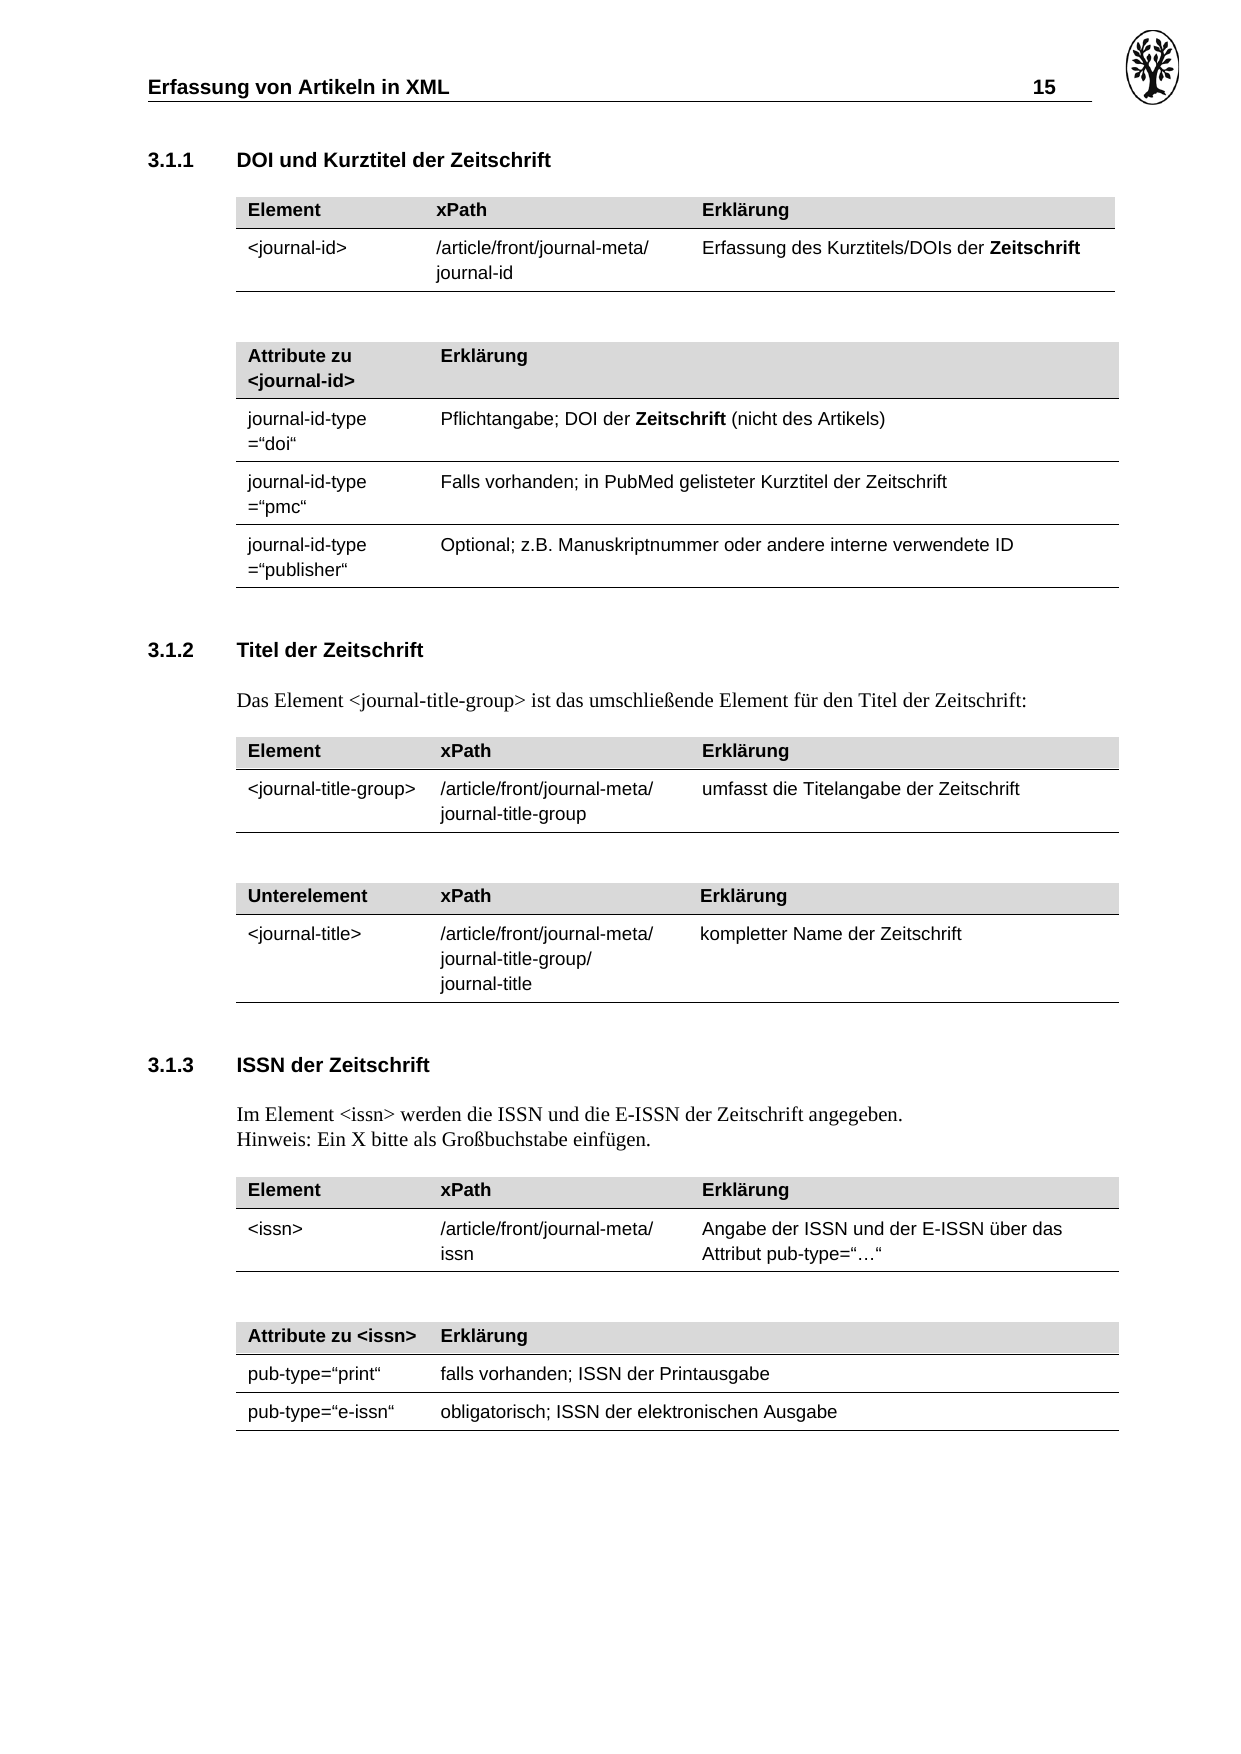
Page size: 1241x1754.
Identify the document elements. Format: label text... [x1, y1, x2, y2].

text Das Element <journal-title-group> ist das umschließende Element für den Titel der Zeitschrift: [236, 687, 1092, 712]
table_header Attribute zu <journal-id> [236, 342, 429, 398]
table_cell obligatorisch; ISSN der elektronischen Ausgabe [429, 1393, 1119, 1429]
table_header Erklärung [691, 197, 1115, 228]
subtitle DOI und Kurztitel der Zeitschrift [148, 148, 1092, 172]
table_cell Falls vorhanden; in PubMed gelisteter Kurztitel der Zeitschrift [429, 462, 1119, 524]
table_cell kompletter Name der Zeitschrift [689, 915, 1119, 1002]
table_cell /article/front/journal-meta/ journal-id [425, 229, 691, 291]
subtitle ISSN der Zeitschrift [148, 1053, 1092, 1077]
table_cell <issn> [236, 1209, 429, 1271]
table_cell Optional; z.B. Manuskriptnummer oder andere interne verwendete ID [429, 525, 1119, 587]
table_header Element [236, 1177, 429, 1208]
table_cell <journal-title> [236, 915, 429, 1002]
table_header xPath [429, 883, 689, 914]
table_cell <journal-title-group> [236, 770, 429, 832]
table_cell umfasst die Titelangabe der Zeitschrift [691, 770, 1119, 832]
table_cell journal-id-type =“publisher“ [236, 525, 429, 587]
table_cell pub-type=“print“ [236, 1355, 429, 1391]
table_header Erklärung [691, 1177, 1119, 1208]
table_header Unterelement [236, 883, 429, 914]
table_header xPath [425, 197, 691, 228]
table_header [691, 1322, 1119, 1353]
table_cell <journal-id> [236, 229, 425, 291]
table_header Erklärung [691, 737, 1119, 768]
table_cell Angabe der ISSN und der E-ISSN über das Attribut pub-type=“…“ [691, 1209, 1119, 1271]
table_header Erklärung [429, 342, 691, 398]
table_cell journal-id-type =“pmc“ [236, 462, 429, 524]
table_header xPath [429, 1177, 691, 1208]
table_cell /article/front/journal-meta/ issn [429, 1209, 691, 1271]
table_header Attribute zu <issn> [236, 1322, 429, 1353]
table_cell journal-id-type =“doi“ [236, 399, 429, 461]
table_cell pub-type=“e-issn“ [236, 1393, 429, 1429]
subtitle Titel der Zeitschrift [148, 638, 1092, 662]
table_cell /article/front/journal-meta/ journal-title-group [429, 770, 691, 832]
table_header Erklärung [689, 883, 1119, 914]
table_cell falls vorhanden; ISSN der Printausgabe [429, 1355, 1119, 1391]
table_cell Erfassung des Kurztitels/DOIs der Zeitschrift [691, 229, 1115, 291]
table_header xPath [429, 737, 691, 768]
table_cell /article/front/journal-meta/ journal-title-group/ journal-title [429, 915, 689, 1002]
table_header Element [236, 197, 425, 228]
table_cell Pflichtangabe; DOI der Zeitschrift (nicht des Artikels) [429, 399, 1119, 461]
table_header [691, 342, 1119, 398]
picture [1125, 30, 1180, 105]
table_header Erklärung [429, 1322, 691, 1353]
text Im Element <issn> werden die ISSN und die E-ISSN der Zeitschrift angegeben. Hinweis: Ein X bitte als Großbuchstabe einfügen. [236, 1102, 1092, 1152]
table_header Element [236, 737, 429, 768]
